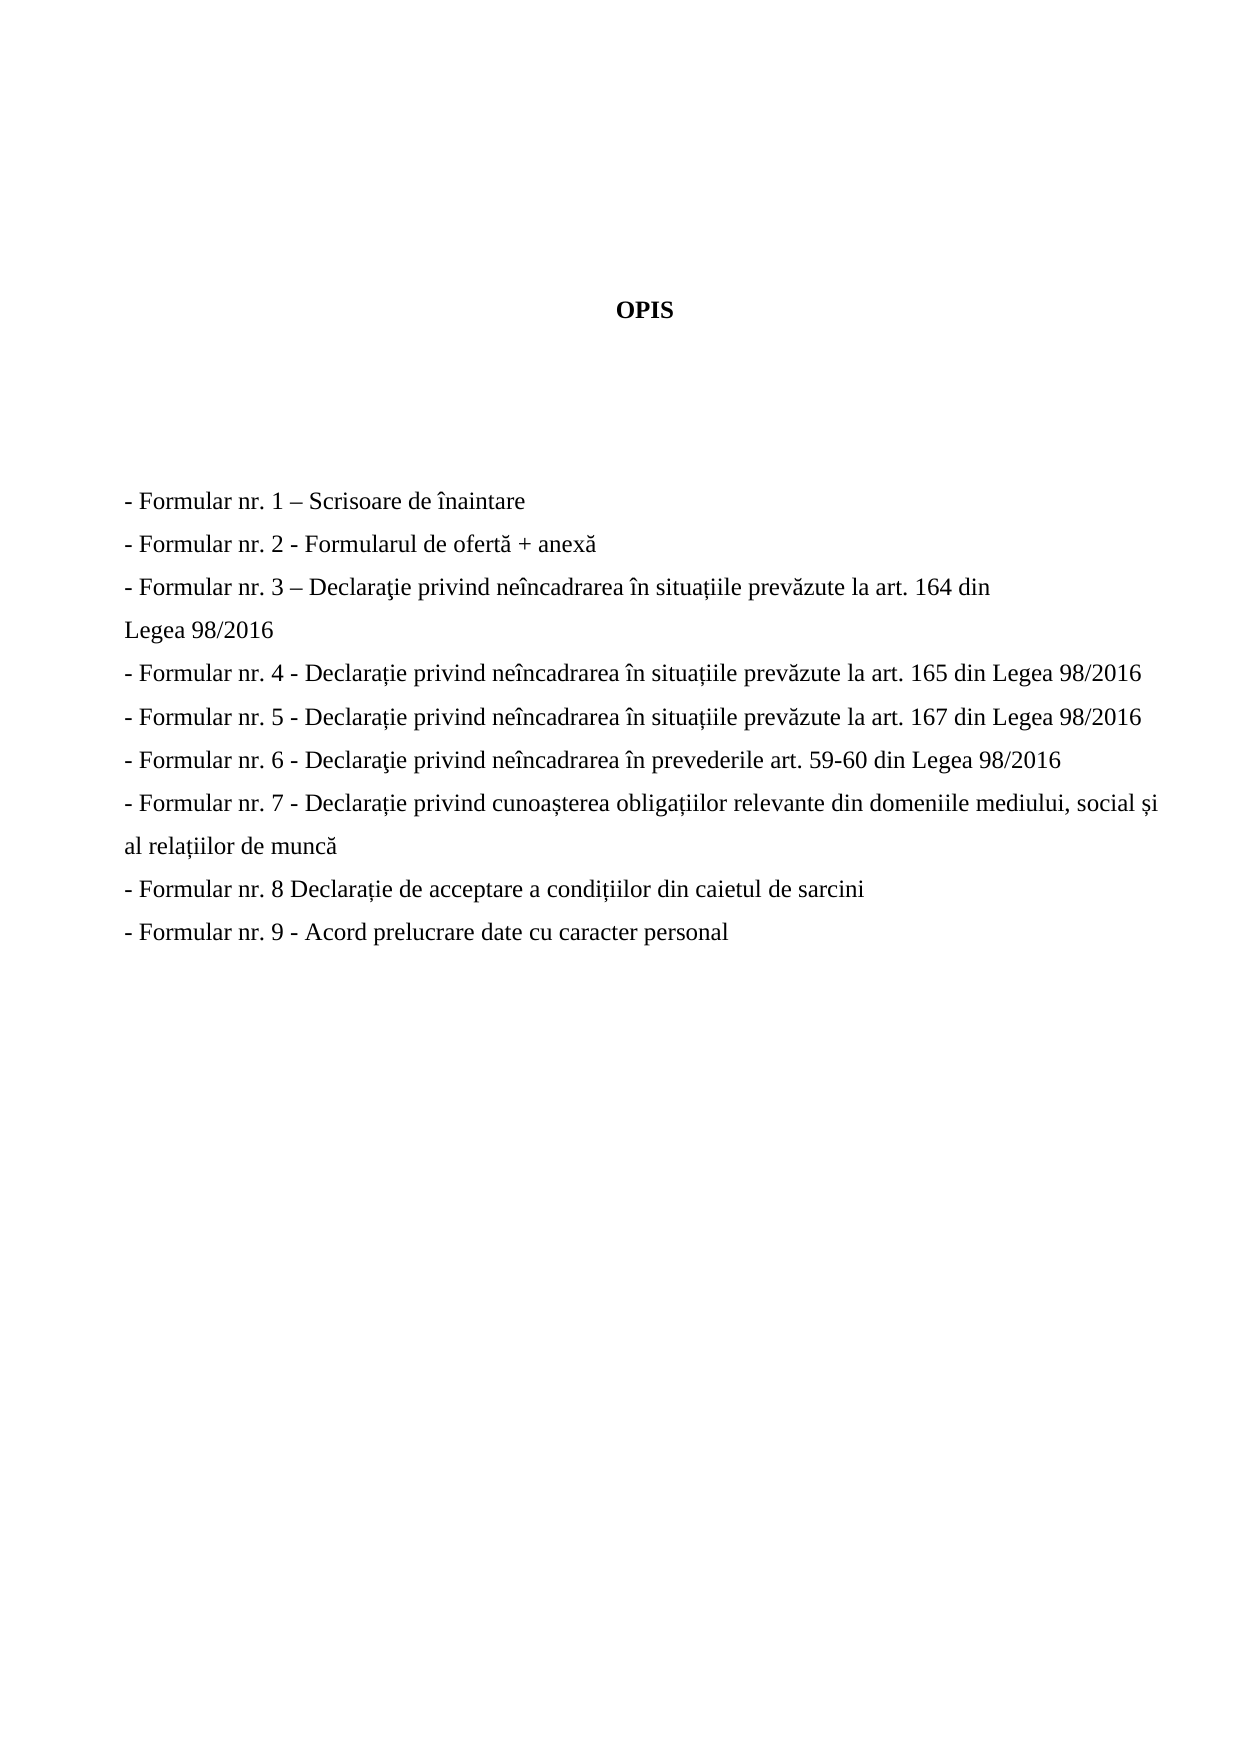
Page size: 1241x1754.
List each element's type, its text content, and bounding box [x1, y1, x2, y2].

text - Formular nr. 9 - Acord prelucrare date cu caracter personal [124, 917, 1165, 946]
text - Formular nr. 3 – Declaraţie privind neîncadrarea în situațiile prevăzute la art. 164 din [124, 572, 1165, 601]
text - Formular nr. 2 - Formularul de ofertă + anexă [124, 529, 1165, 558]
text - Formular nr. 5 - Declarație privind neîncadrarea în situațiile prevăzute la art. 167 din Legea 98/2016 [124, 702, 1165, 730]
text Legea 98/2016 [124, 615, 1165, 644]
text - Formular nr. 1 – Scrisoare de înaintare [124, 486, 1165, 515]
text OPIS [124, 295, 1165, 324]
text - Formular nr. 7 - Declarație privind cunoașterea obligațiilor relevante din domeniile mediului, social și al relațiilor de muncă [124, 788, 1165, 860]
text - Formular nr. 8 Declarație de acceptare a condițiilor din caietul de sarcini [124, 874, 1165, 903]
text - Formular nr. 6 - Declaraţie privind neîncadrarea în prevederile art. 59-60 din Legea 98/2016 [124, 745, 1165, 773]
text - Formular nr. 4 - Declarație privind neîncadrarea în situațiile prevăzute la art. 165 din Legea 98/2016 [124, 658, 1165, 687]
